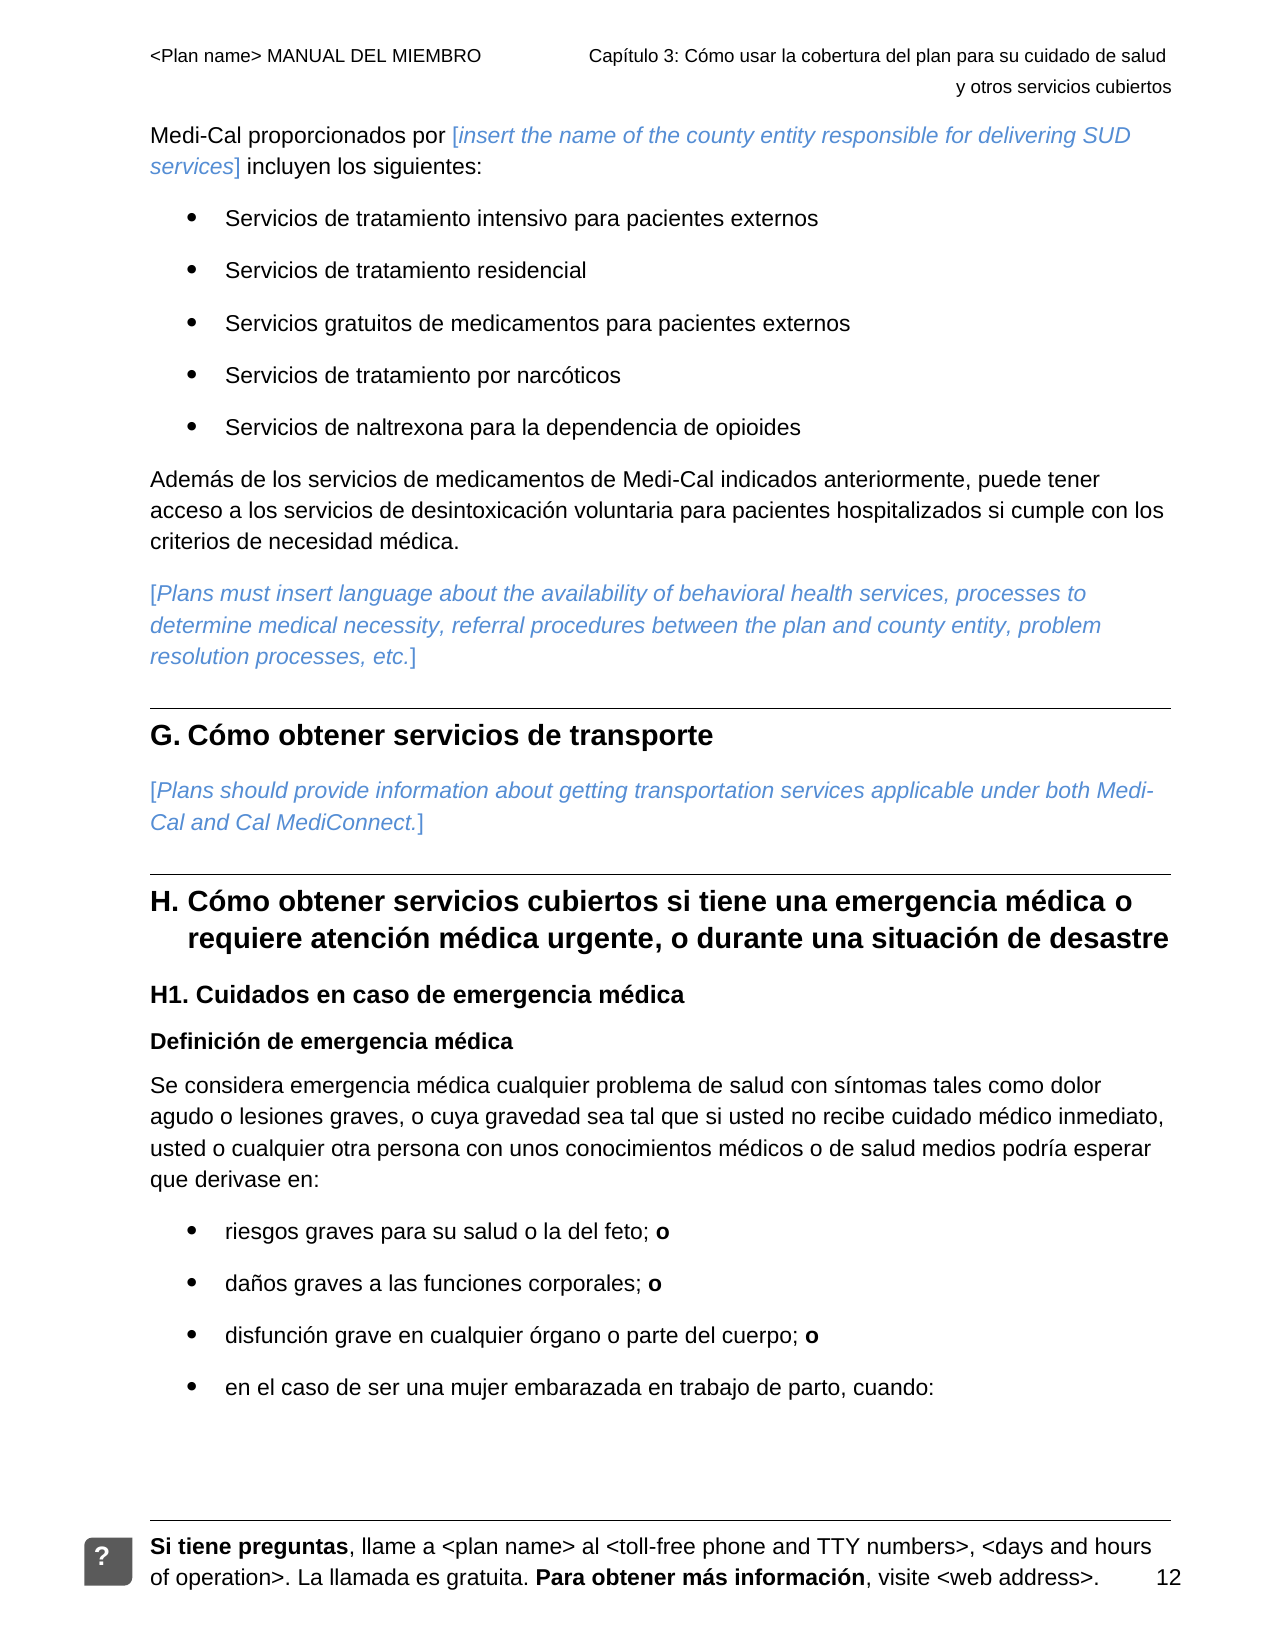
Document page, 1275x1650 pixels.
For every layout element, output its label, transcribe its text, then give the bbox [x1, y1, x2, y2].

list disfunción grave en cualquier órgano o parte del cuerpo; o [187, 1318, 1096, 1350]
text Se considera emergencia médica cualquier problema de salud con síntomas tales como dolor agudo o lesiones graves, o cuya gravedad sea tal que si usted no recibe cuidado médico inmediato, usted o cualquier otra persona con unos conocimientos médicos o de salud medios podría esperar que derivase en: [150, 1068, 1171, 1193]
list daños graves a las funciones corporales; o [187, 1266, 1096, 1298]
list Servicios de naltrexona para la dependencia de opioides [187, 410, 1096, 441]
text [Plans must insert language about the availability of behavioral health services, processes to determine medical necessity, referral procedures between the plan and county entity, problem resolution processes, etc.] [150, 577, 1171, 671]
subtitle Cómo obtener servicios cubiertos si tiene una emergencia médica o requiere atención médica urgente, o durante una situación de desastre [150, 875, 1171, 956]
text Además de los servicios de medicamentos de Medi-Cal indicados anteriormente, puede tener acceso a los servicios de desintoxicación voluntaria para pacientes hospitalizados si cumple con los criterios de necesidad médica. [150, 462, 1171, 556]
list riesgos graves para su salud o la del feto; o [187, 1214, 1096, 1246]
list Servicios gratuitos de medicamentos para pacientes externos [187, 306, 1096, 337]
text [150, 118, 1171, 181]
list Servicios de tratamiento intensivo para pacientes externos [187, 202, 1096, 233]
text Definición de emergencia médica [150, 1023, 1096, 1056]
list en el caso de ser una mujer embarazada en trabajo de parto, cuando: [187, 1371, 1096, 1402]
text [Plans should provide information about getting transportation services applicable under both Medi-Cal and Cal MediConnect.] [150, 774, 1171, 836]
list Servicios de tratamiento por narcóticos [187, 358, 1096, 389]
subtitle Cómo obtener servicios de transporte [150, 709, 1171, 753]
list Servicios de tratamiento residencial [187, 254, 1096, 285]
subtitle H1. Cuidados en caso de emergencia médica [150, 977, 1096, 1010]
